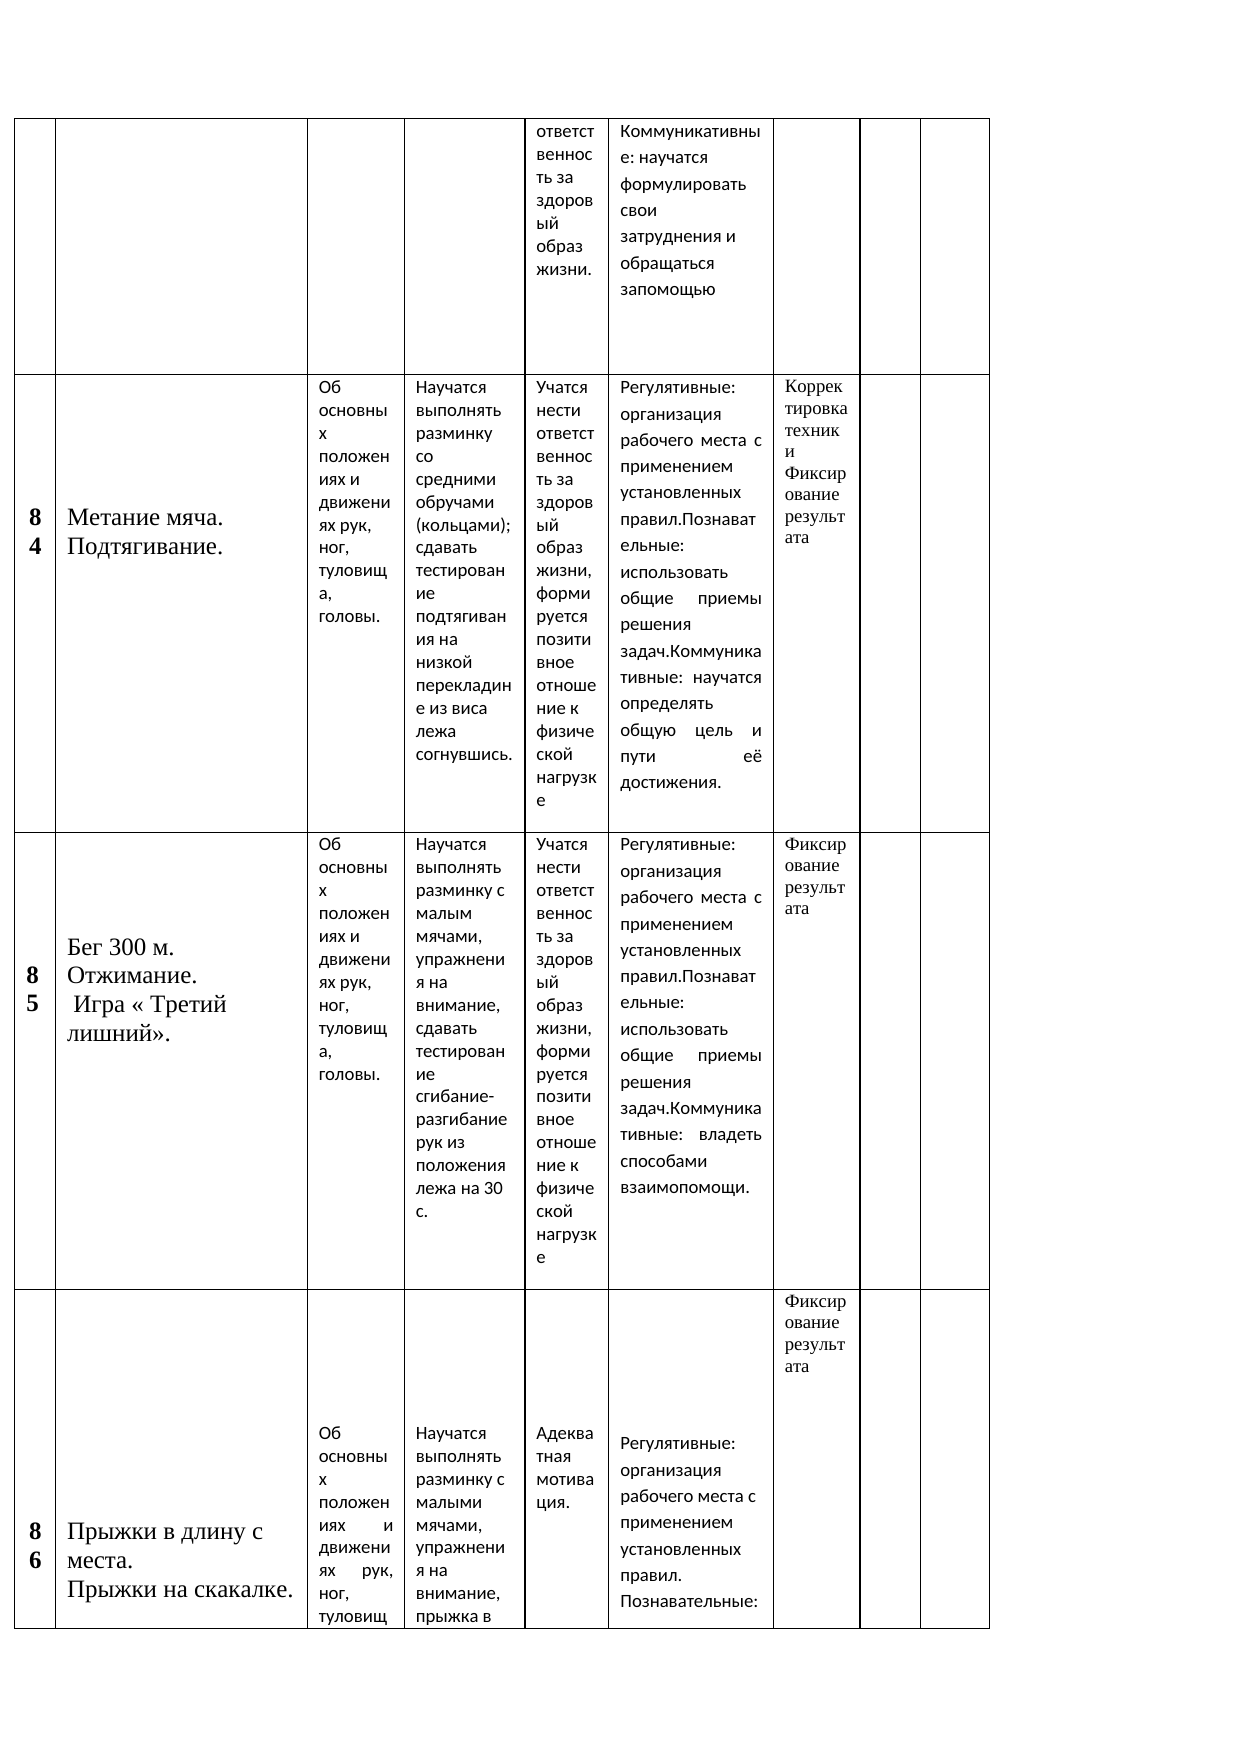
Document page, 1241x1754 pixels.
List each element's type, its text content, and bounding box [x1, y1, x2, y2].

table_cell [56, 119, 307, 374]
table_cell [774, 1290, 859, 1627]
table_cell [526, 119, 608, 374]
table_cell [774, 119, 859, 374]
table_cell Научатся выполнять разминку с малым мячами, упражнения на внимание, сдавать тестирование сгибание- разгибание рук из положения лежа на 30 с. [405, 833, 524, 1289]
table_cell 85 [15, 833, 55, 1289]
table_cell Бег 300 м. Отжимание. Игра « Третий лишний». [56, 833, 307, 1289]
table_cell Об основных положениях и движениях рук, ног, туловища, головы. [308, 375, 404, 832]
table_cell Метание мяча. Подтягивание. [56, 375, 307, 832]
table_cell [308, 1290, 404, 1627]
table_cell [921, 119, 989, 374]
table_cell 86 [15, 1290, 55, 1627]
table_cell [526, 1290, 608, 1627]
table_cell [609, 119, 773, 374]
table_cell [861, 375, 920, 832]
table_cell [609, 1290, 773, 1627]
table_cell Корректировка техники Фиксирование результата [774, 375, 859, 832]
table_cell Учатся нести ответственность за здоровый образ жизни, формируется позитивное отношение к физической нагрузке [526, 375, 608, 832]
table_cell Регулятивные: организация рабочего места с применением установленных правил.Познавательные: использовать общие приемы решения задач.Коммуникативные: владеть способами взаимопомощи. [609, 833, 773, 1289]
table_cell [405, 1290, 524, 1627]
table_cell 84 [15, 375, 55, 832]
table_cell Об основных положениях и движениях рук, ног, туловища, головы. [308, 833, 404, 1289]
table_cell Фиксирование результата [774, 833, 859, 1289]
table_cell Учатся нести ответственность за здоровый образ жизни, формируется позитивное отношение к физической нагрузке [526, 833, 608, 1289]
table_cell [56, 1290, 307, 1627]
table_cell [861, 833, 920, 1289]
table_cell 83 [15, 119, 55, 374]
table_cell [308, 119, 404, 374]
table_cell Научатся выполнять разминку со средними обручами (кольцами); сдавать тестирование подтягивания на низкой перекладине из виса лежа согнувшись. [405, 375, 524, 832]
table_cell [405, 119, 524, 374]
table_cell [921, 1290, 989, 1627]
table_cell [861, 1290, 920, 1627]
table_cell [921, 833, 989, 1289]
table_cell Регулятивные: организация рабочего места с применением установленных правил.Познавательные: использовать общие приемы решения задач.Коммуникативные: научатся определять общую цель и пути её достижения. [609, 375, 773, 832]
table_cell [921, 375, 989, 832]
table_cell [861, 119, 920, 374]
